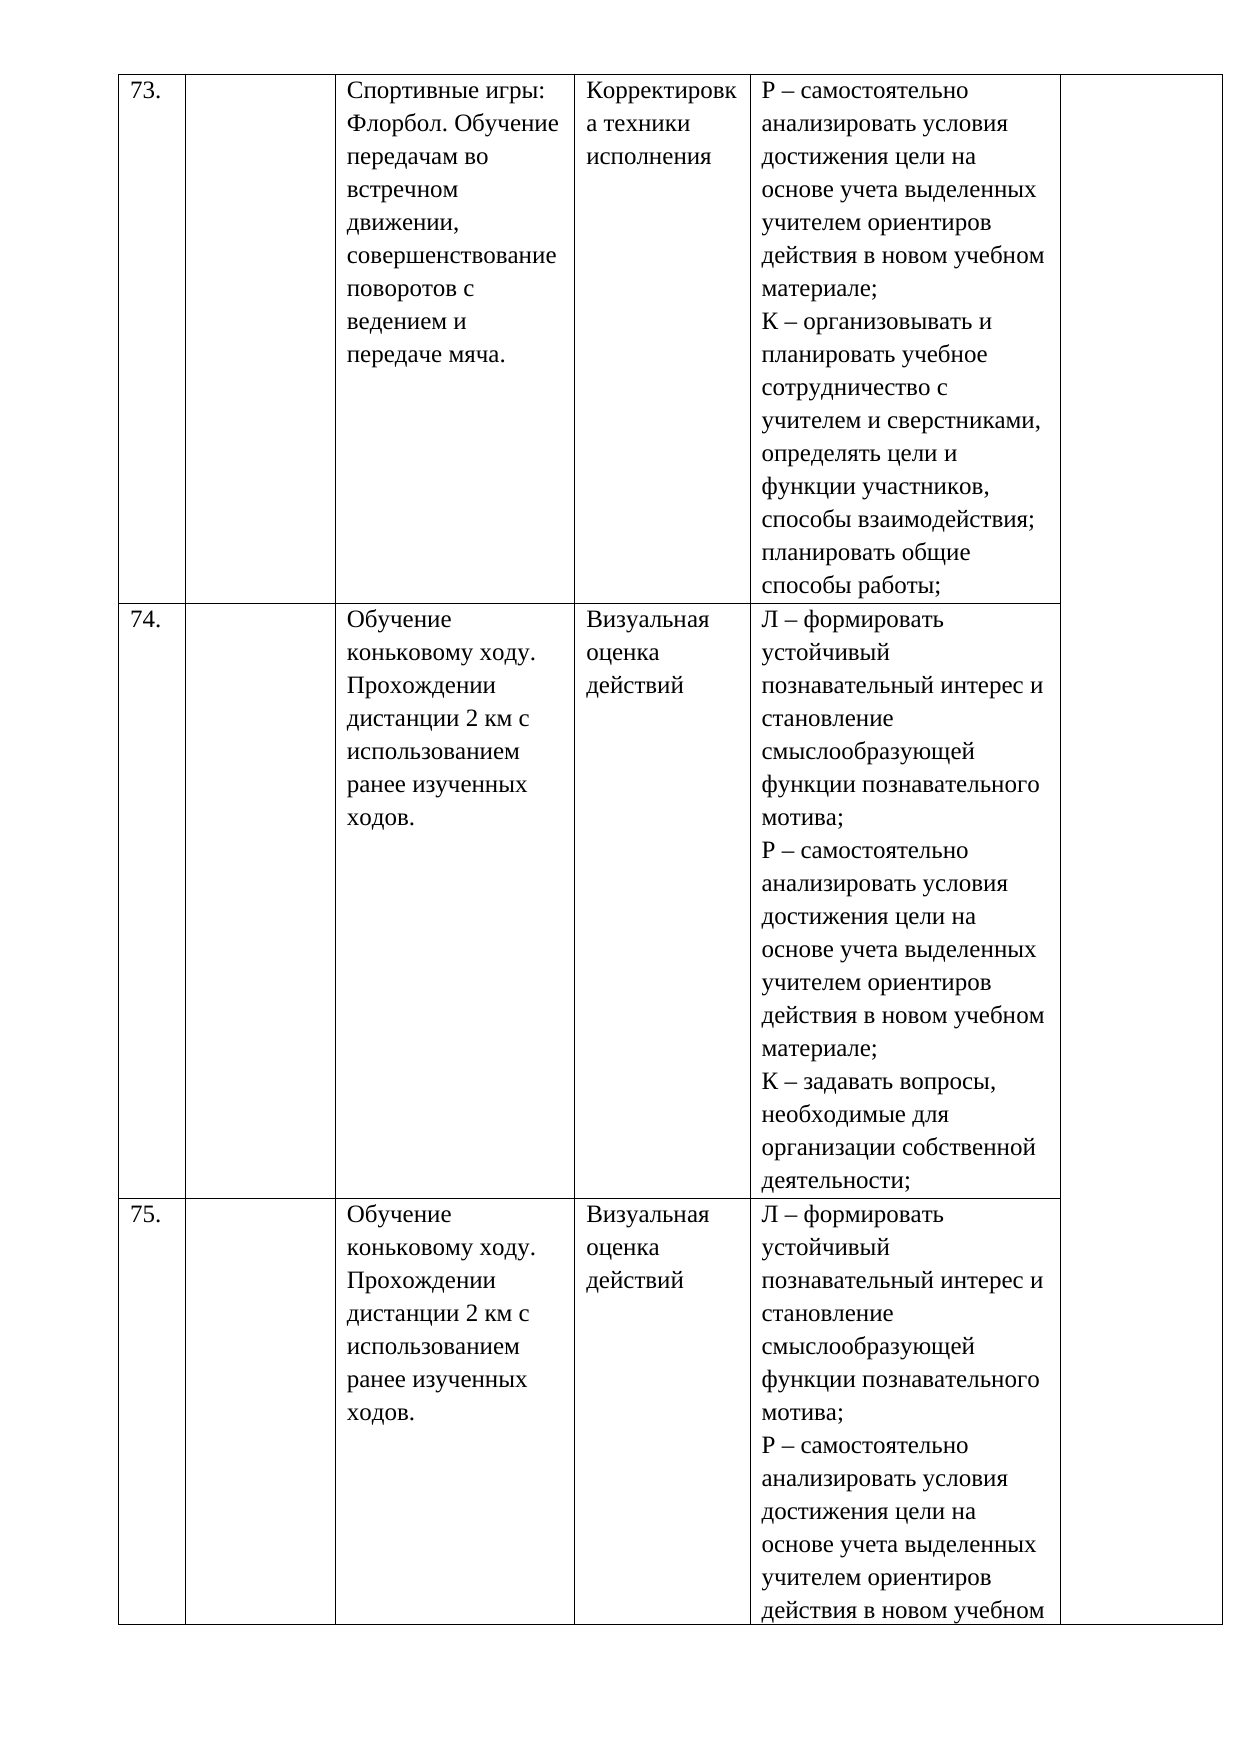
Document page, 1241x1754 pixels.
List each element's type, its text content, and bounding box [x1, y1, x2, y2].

table_cell Визуальная оценка действий [575, 604, 750, 1198]
table_cell Обучение коньковому ходу. Прохождении дистанции с использованием ранее изученных ходов. [336, 604, 574, 1198]
table_cell 75. [119, 1199, 185, 1624]
table_cell Корректировка техники исполнения [575, 75, 750, 603]
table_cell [751, 1199, 1060, 1624]
table_cell 74. [119, 604, 185, 1198]
table_cell [186, 604, 335, 1198]
table_cell Спортивные игры: Флорбол. Обучение передачам во встречном движении, совершенствование поворотов с ведением и передаче мяча. [336, 75, 574, 603]
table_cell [336, 1199, 574, 1624]
table_cell 73. [119, 75, 185, 603]
table_cell Р – самостоятельно анализировать условия достижения цели на основе учета выделенных учителем ориентиров действия в новом учебном материале; К – организовывать и планировать учебное сотрудничество с учителем и сверстниками, определять цели и функции участников, способы взаимодействия; планировать общие способы работы; [751, 75, 1060, 603]
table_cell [575, 1199, 750, 1624]
table_cell [186, 75, 335, 603]
table_cell [186, 1199, 335, 1624]
